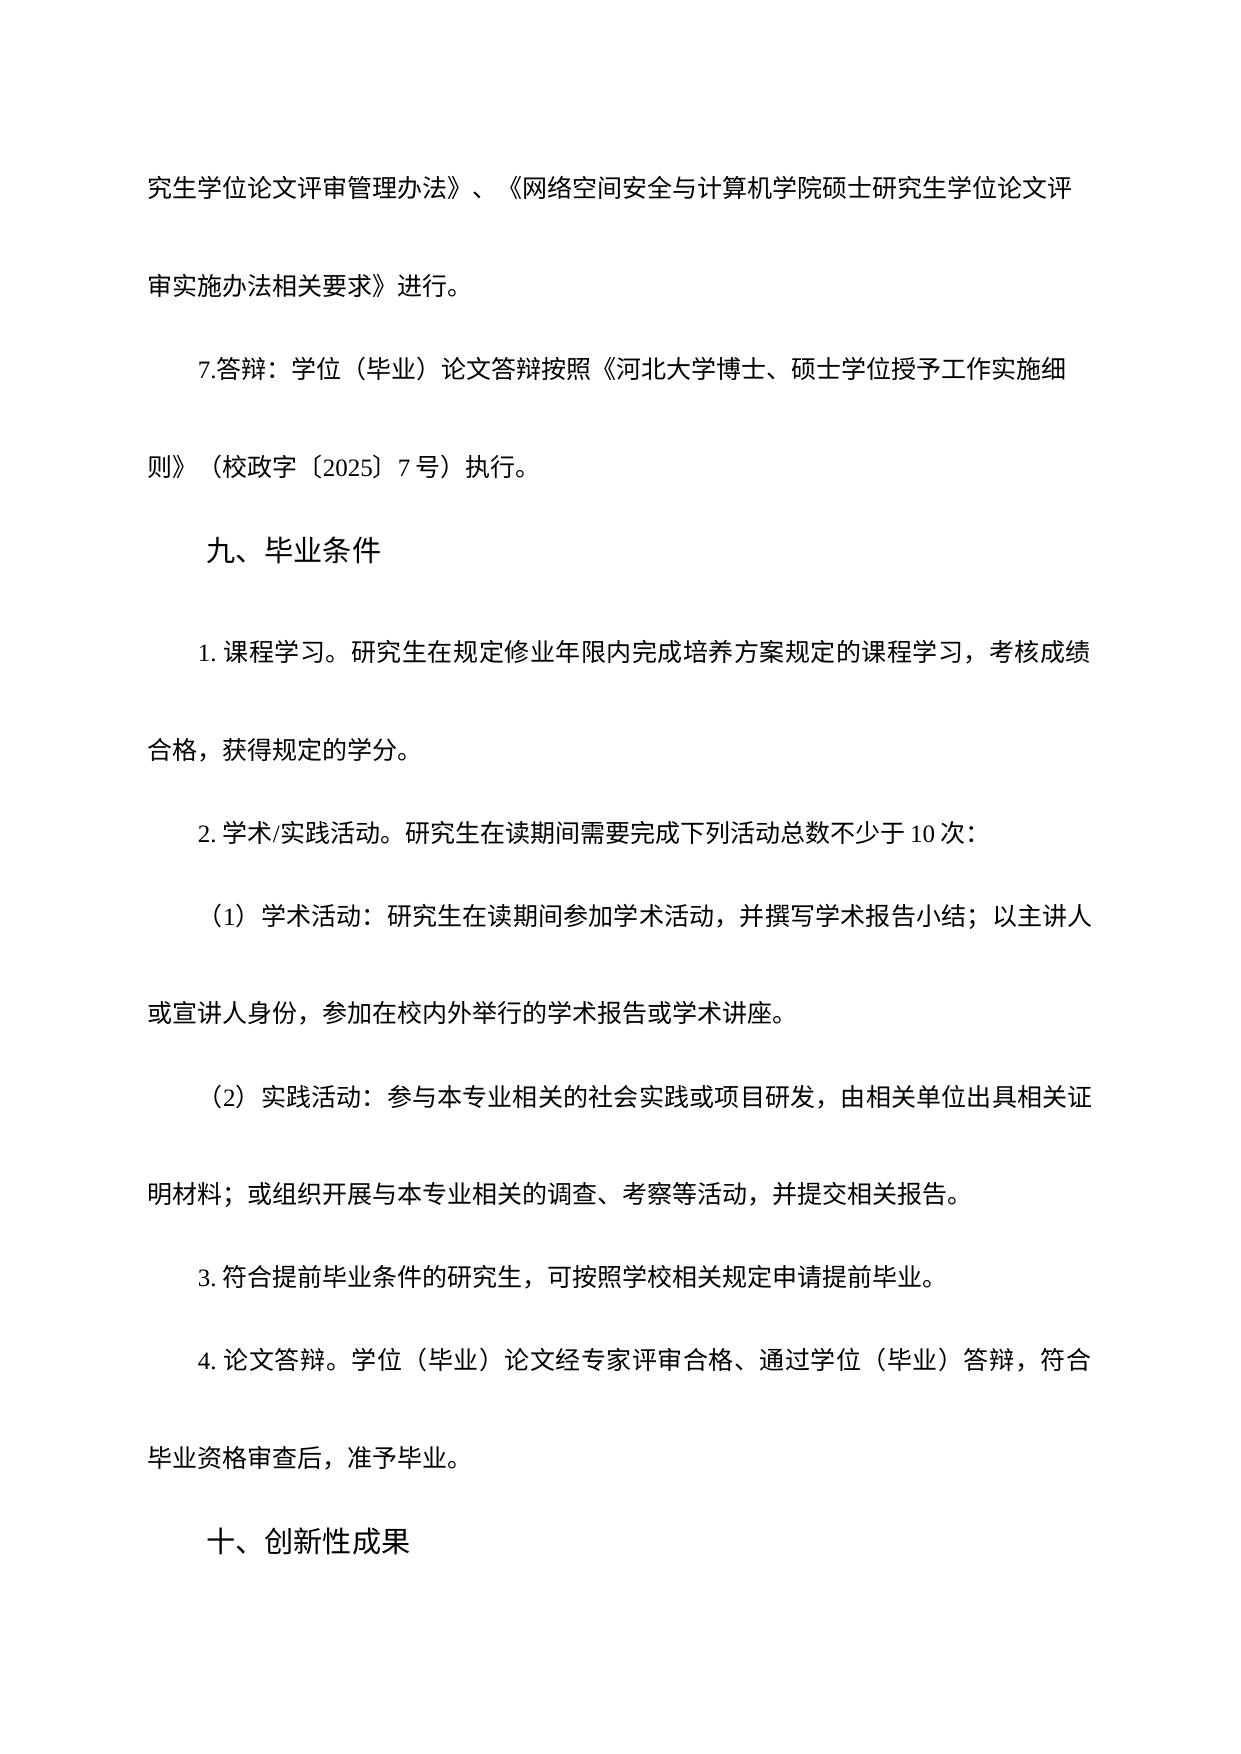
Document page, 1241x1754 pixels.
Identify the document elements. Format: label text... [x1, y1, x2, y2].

text 1. 课程学习。研究生在规定修业年限内完成培养方案规定的课程学习，考核成绩合格，获得规定的学分。 [148, 618, 1092, 781]
text 7.答辩：学位（毕业）论文答辩按照《河北大学博士、硕士学位授予工作实施细则》（校政字〔2025〕7号）执行。 [148, 335, 1092, 498]
text 2. 学术/实践活动。研究生在读期间需要完成下列活动总数不少于10次： [148, 799, 1092, 864]
text 九、毕业条件 [148, 516, 1092, 581]
text 3. 符合提前毕业条件的研究生，可按照学校相关规定申请提前毕业。 [148, 1243, 1092, 1308]
text 4. 论文答辩。学位（毕业）论文经专家评审合格、通过学位（毕业）答辩，符合毕业资格审查后，准予毕业。 [148, 1326, 1092, 1489]
text （1）学术活动：研究生在读期间参加学术活动，并撰写学术报告小结；以主讲人或宣讲人身份，参加在校内外举行的学术报告或学术讲座。 [148, 882, 1092, 1044]
text 十、创新性成果 [148, 1507, 1092, 1572]
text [148, 154, 1092, 317]
text （2）实践活动：参与本专业相关的社会实践或项目研发，由相关单位出具相关证明材料；或组织开展与本专业相关的调查、考察等活动，并提交相关报告。 [148, 1063, 1092, 1225]
